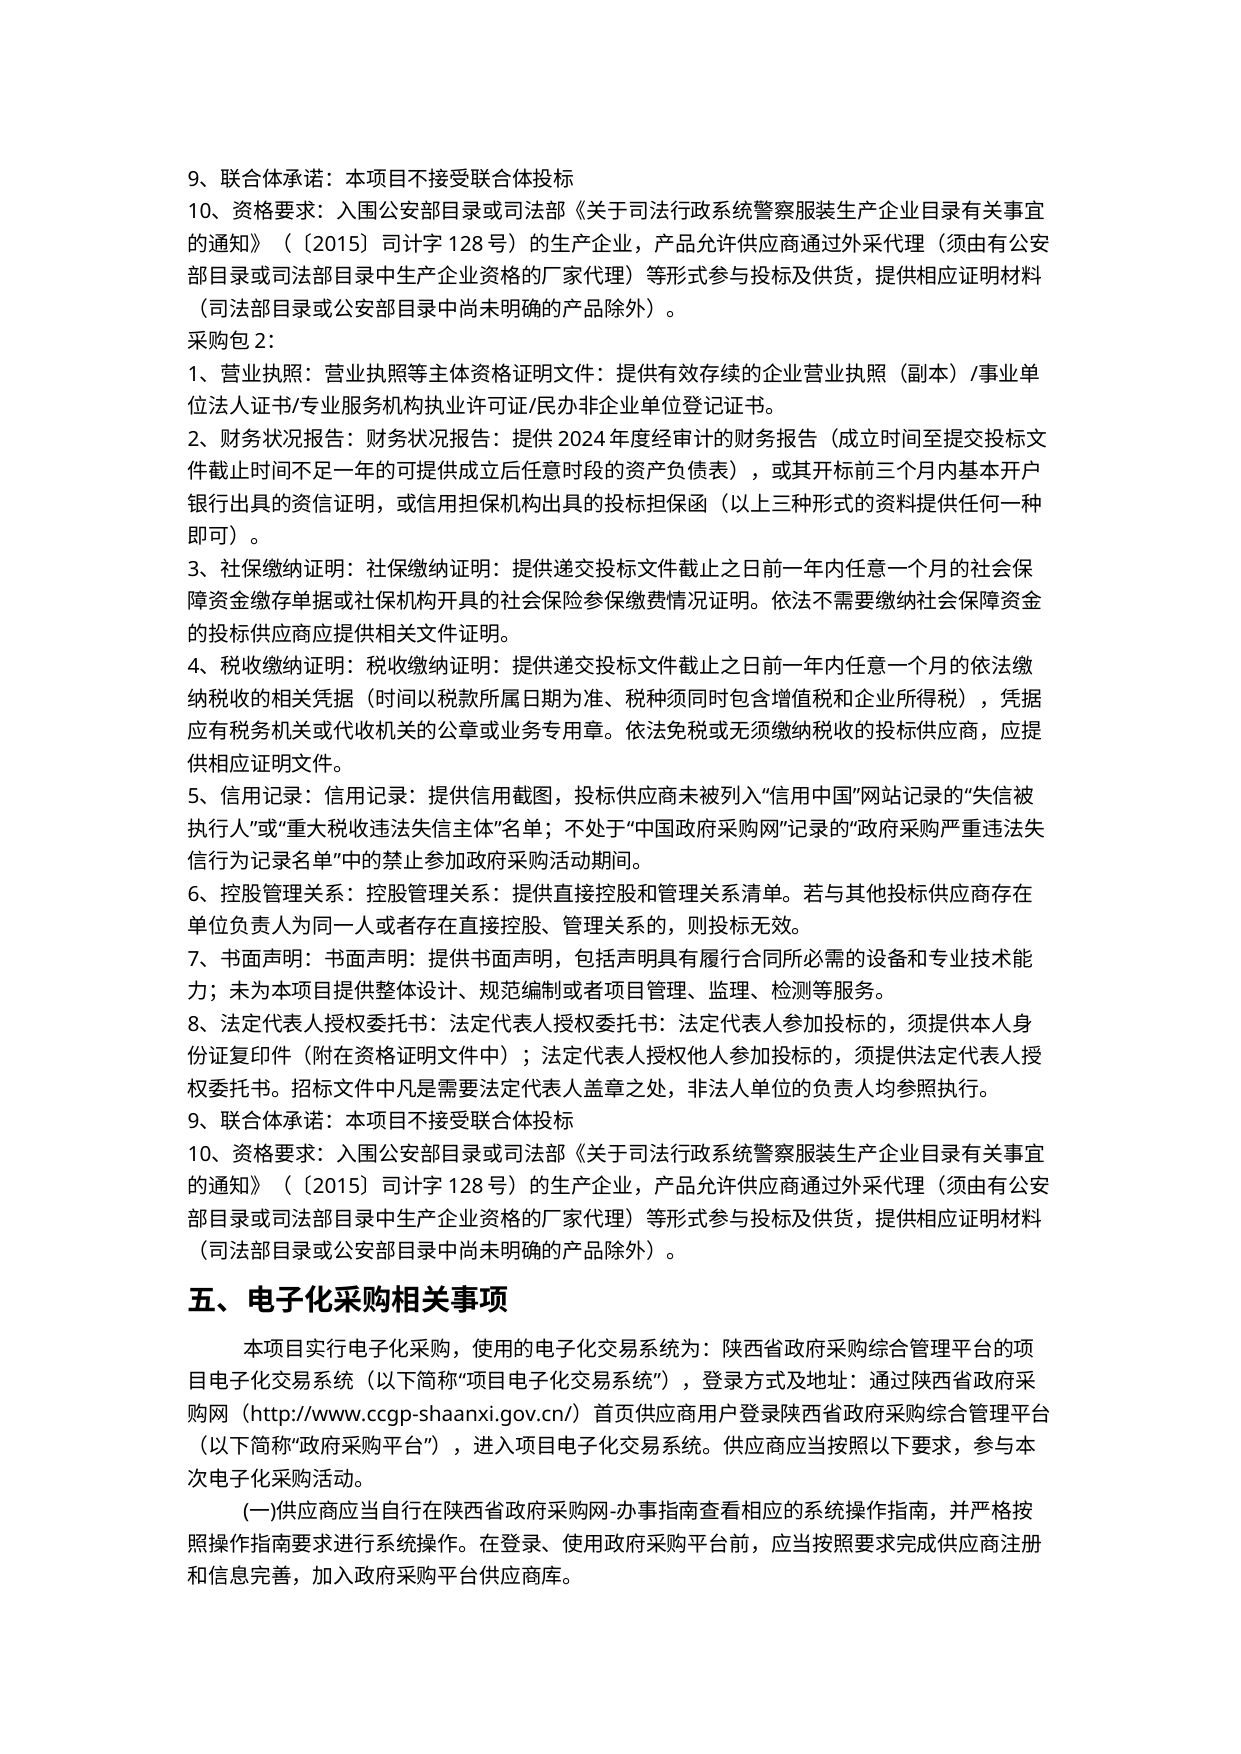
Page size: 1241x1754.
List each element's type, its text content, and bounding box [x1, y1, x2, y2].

text 7、书面声明：书面声明：提供书面声明，包括声明具有履行合同所必需的设备和专业技术能力；未为本项目提供整体设计、规范编制或者项目管理、监理、检测等服务。 [187, 942, 1053, 1007]
text 9、联合体承诺：本项目不接受联合体投标 [187, 162, 1053, 194]
text 10、资格要求：入围公安部目录或司法部《关于司法行政系统警察服装生产企业目录有关事宜的通知》（〔2015〕司计字128号）的生产企业，产品允许供应商通过外采代理（须由有公安部目录或司法部目录中生产企业资格的厂家代理）等形式参与投标及供货，提供相应证明材料（司法部目录或公安部目录中尚未明确的产品除外）。 [187, 194, 1053, 324]
text 8、法定代表人授权委托书：法定代表人授权委托书：法定代表人参加投标的，须提供本人身份证复印件（附在资格证明文件中）；法定代表人授权他人参加投标的，须提供法定代表人授权委托书。招标文件中凡是需要法定代表人盖章之处，非法人单位的负责人均参照执行。 [187, 1007, 1053, 1104]
text 9、联合体承诺：本项目不接受联合体投标 [187, 1104, 1053, 1137]
text (一)供应商应当自行在陕西省政府采购网-办事指南查看相应的系统操作指南，并严格按照操作指南要求进行系统操作。在登录、使用政府采购平台前，应当按照要求完成供应商注册和信息完善，加入政府采购平台供应商库。 [187, 1494, 1053, 1592]
text 3、社保缴纳证明：社保缴纳证明：提供递交投标文件截止之日前一年内任意一个月的社会保障资金缴存单据或社保机构开具的社会保险参保缴费情况证明。依法不需要缴纳社会保障资金的投标供应商应提供相关文件证明。 [187, 552, 1053, 649]
text 五、电子化采购相关事项 [187, 1267, 1053, 1332]
text 6、控股管理关系：控股管理关系：提供直接控股和管理关系清单。若与其他投标供应商存在单位负责人为同一人或者存在直接控股、管理关系的，则投标无效。 [187, 877, 1053, 942]
text 本项目实行电子化采购，使用的电子化交易系统为：陕西省政府采购综合管理平台的项目电子化交易系统（以下简称“项目电子化交易系统”），登录方式及地址：通过陕西省政府采购网（http://www.ccgp-shaanxi.gov.cn/）首页供应商用户登录陕西省政府采购综合管理平台（以下简称“政府采购平台”），进入项目电子化交易系统。供应商应当按照以下要求，参与本次电子化采购活动。 [187, 1332, 1053, 1494]
text 10、资格要求：入围公安部目录或司法部《关于司法行政系统警察服装生产企业目录有关事宜的通知》（〔2015〕司计字128号）的生产企业，产品允许供应商通过外采代理（须由有公安部目录或司法部目录中生产企业资格的厂家代理）等形式参与投标及供货，提供相应证明材料（司法部目录或公安部目录中尚未明确的产品除外）。 [187, 1137, 1053, 1267]
text 5、信用记录：信用记录：提供信用截图，投标供应商未被列入“信用中国”网站记录的“失信被执行人”或“重大税收违法失信主体”名单；不处于“中国政府采购网”记录的“政府采购严重违法失信行为记录名单”中的禁止参加政府采购活动期间。 [187, 779, 1053, 877]
text 4、税收缴纳证明：税收缴纳证明：提供递交投标文件截止之日前一年内任意一个月的依法缴纳税收的相关凭据（时间以税款所属日期为准、税种须同时包含增值税和企业所得税），凭据应有税务机关或代收机关的公章或业务专用章。依法免税或无须缴纳税收的投标供应商，应提供相应证明文件。 [187, 649, 1053, 779]
text 1、营业执照：营业执照等主体资格证明文件：提供有效存续的企业营业执照（副本）/事业单位法人证书/专业服务机构执业许可证/民办非企业单位登记证书。 [187, 357, 1053, 422]
text 采购包2： [187, 324, 1053, 357]
text 2、财务状况报告：财务状况报告：提供2024年度经审计的财务报告（成立时间至提交投标文件截止时间不足一年的可提供成立后任意时段的资产负债表），或其开标前三个月内基本开户银行出具的资信证明，或信用担保机构出具的投标担保函（以上三种形式的资料提供任何一种即可）。 [187, 422, 1053, 552]
